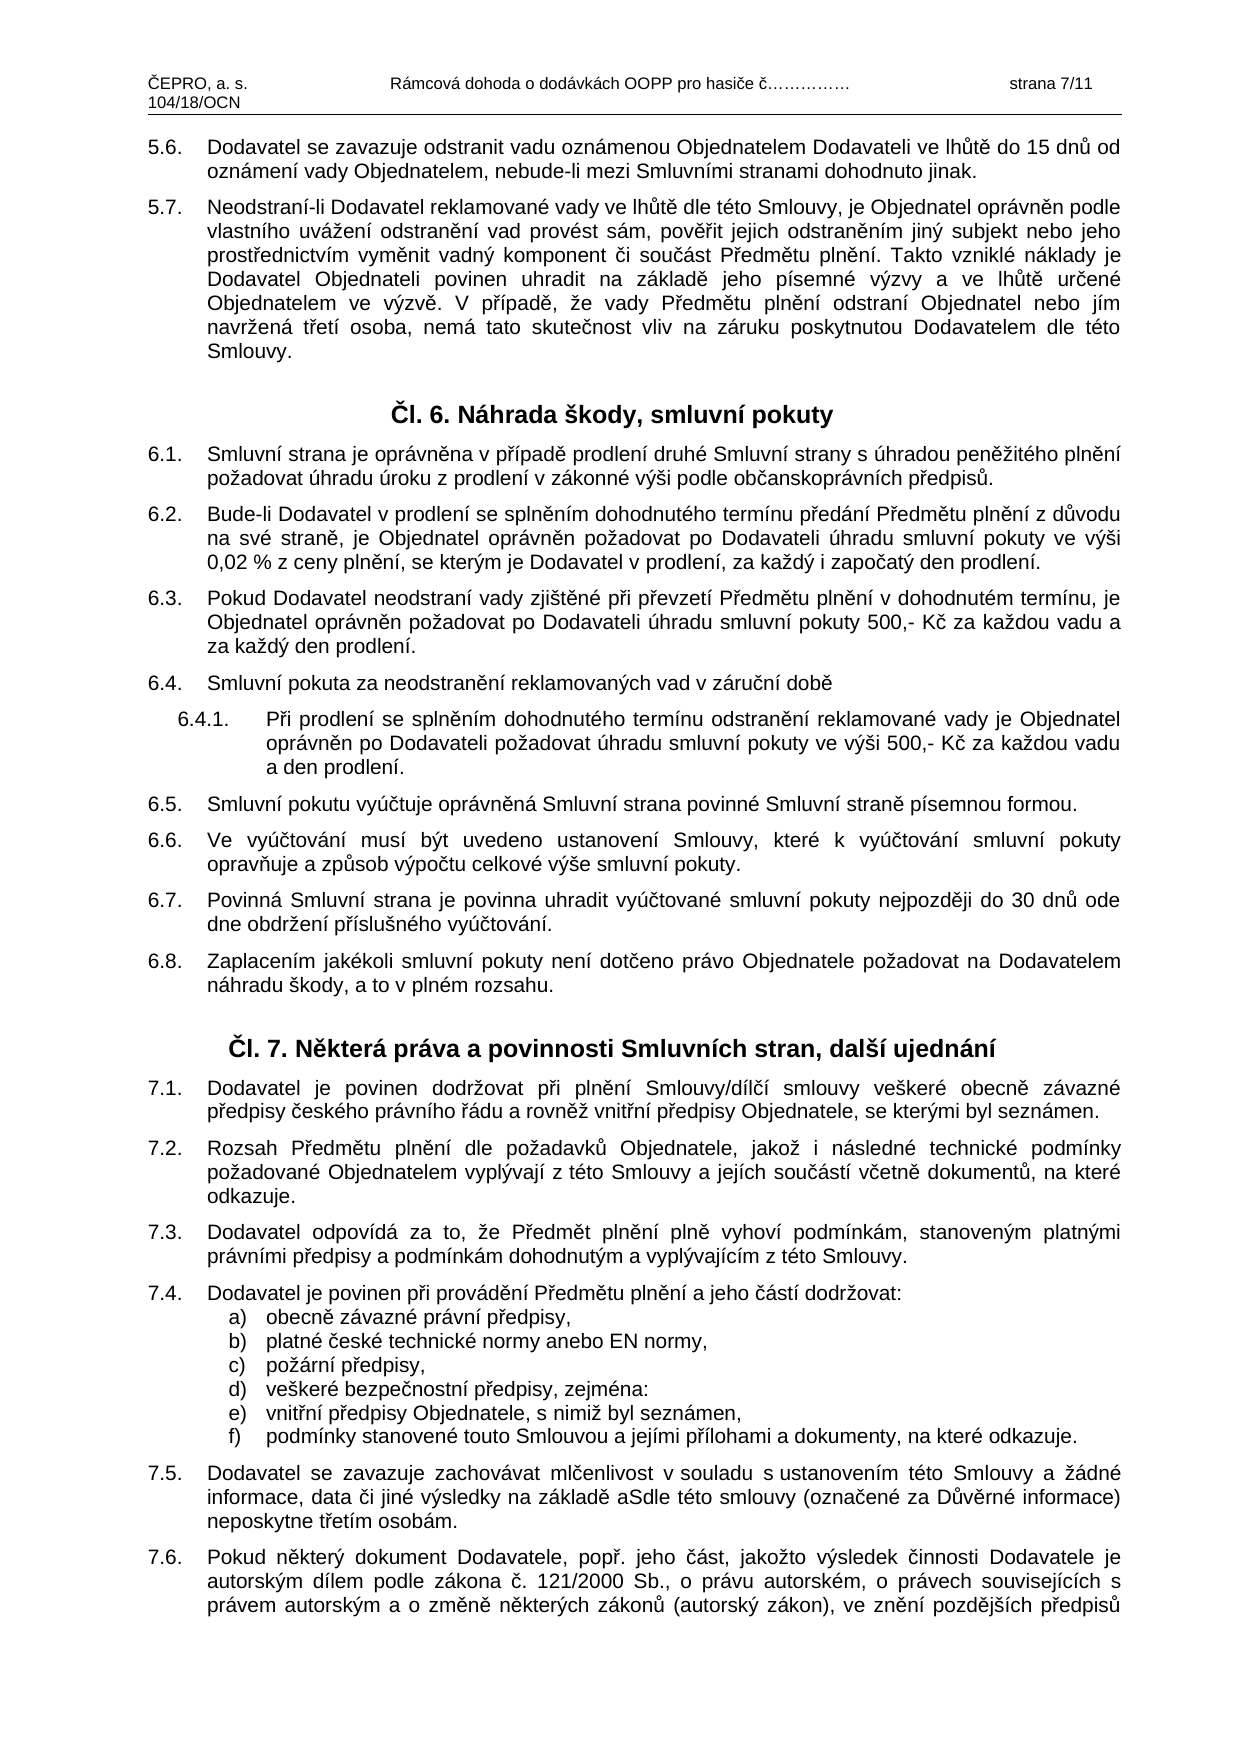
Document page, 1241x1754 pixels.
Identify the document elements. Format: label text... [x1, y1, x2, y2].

list Dodavatel je povinen při provádění Předmětu plnění a jeho částí dodržovat: [148, 1281, 1122, 1304]
list Dodavatel se zavazuje zachovávat mlčenlivost v souladu s ustanovením této Smlouvy a žádné informace, data či jiné výsledky na základě aSdle této smlouvy (označené za Důvěrné informace) neposkytne třetím osobám. [148, 1461, 1122, 1533]
text Neodstraní-li Dodavatel reklamované vady ve lhůtě dle této Smlouvy, je Objednatel oprávněn podle vlastního uvážení odstranění vad provést sám, pověřit jejich odstraněním jiný subjekt nebo jeho prostřednictvím vyměnit vadný komponent či součást Předmětu plnění. Takto vzniklé náklady je Dodavatel Objednateli povinen uhradit na základě jeho písemné výzvy a ve lhůtě určené Objednatelem ve výzvě. V případě, že vady Předmětu plnění odstraní Objednatel nebo jím navržená třetí osoba, nemá tato skutečnost vliv na záruku poskytnutou Dodavatelem dle této Smlouvy. [148, 195, 1122, 363]
list vnitřní předpisy Objednatele, s nimiž byl seznámen, [228, 1400, 1122, 1424]
list požární předpisy, [228, 1352, 1122, 1376]
list Dodavatel je povinen dodržovat při plnění Smlouvy/dílčí smlouvy veškeré obecně závazné předpisy českého právního řádu a rovněž vnitřní předpisy Objednatele, se kterými byl seznámen. [148, 1075, 1122, 1123]
text Zaplacením jakékoli smluvní pokuty není dotčeno právo Objednatele požadovat na Dodavatelem náhradu škody, a to v plném rozsahu. [148, 949, 1122, 997]
list Smluvní pokuta za neodstranění reklamovaných vad v záruční době [148, 671, 1122, 694]
list Při prodlení se splněním dohodnutého termínu odstranění reklamované vady je Objednatel oprávněn po Dodavateli požadovat úhradu smluvní pokuty ve výši 500,- Kč za každou vadu a den prodlení. [177, 707, 1122, 779]
list veškeré bezpečnostní předpisy, zejména: [228, 1376, 1122, 1400]
list platné české technické normy anebo EN normy, [228, 1328, 1122, 1352]
list Povinná Smluvní strana je povinna uhradit vyúčtované smluvní pokuty nejpozději do 30 dnů ode dne obdržení příslušného vyúčtování. [148, 888, 1122, 936]
list Smluvní strana je oprávněna v případě prodlení druhé Smluvní strany s úhradou peněžitého plnění požadovat úhradu úroku z prodlení v zákonné výši podle občanskoprávních předpisů. [148, 441, 1122, 489]
list Dodavatel odpovídá za to, že Předmět plnění plně vyhoví podmínkám, stanoveným platnými právními předpisy a podmínkám dohodnutým a vyplývajícím z této Smlouvy. [148, 1220, 1122, 1268]
list podmínky stanovené touto Smlouvou a jejími přílohami a dokumenty, na které odkazuje. [228, 1424, 1122, 1448]
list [148, 1545, 1122, 1617]
text Některá práva a povinnosti Smluvních stran, další ujednání [102, 1034, 1122, 1063]
list Ve vyúčtování musí být uvedeno ustanovení Smlouvy, které k vyúčtování smluvní pokuty opravňuje a způsob výpočtu celkové výše smluvní pokuty. [148, 828, 1122, 876]
list Pokud Dodavatel neodstraní vady zjištěné při převzetí Předmětu plnění v dohodnutém termínu, je Objednatel oprávněn požadovat po Dodavateli úhradu smluvní pokuty 500,- Kč za každou vadu a za každý den prodlení. [148, 586, 1122, 658]
list Smluvní pokutu vyúčtuje oprávněná Smluvní strana povinné Smluvní straně písemnou formou. [148, 791, 1122, 815]
text Dodavatel se zavazuje odstranit vadu oznámenou Objednatelem Dodavateli ve lhůtě do 15 dnů od oznámení vady Objednatelem, nebude-li mezi Smluvními stranami dohodnuto jinak. [148, 134, 1122, 182]
text Náhrada škody, smluvní pokuty [102, 400, 1122, 429]
list Bude-li Dodavatel v prodlení se splněním dohodnutého termínu předání Předmětu plnění z důvodu na své straně, je Objednatel oprávněn požadovat po Dodavateli úhradu smluvní pokuty ve výši 0,02 % z ceny plnění, se kterým je Dodavatel v prodlení, za každý i započatý den prodlení. [148, 502, 1122, 574]
list obecně závazné právní předpisy, [228, 1304, 1122, 1328]
list Rozsah Předmětu plnění dle požadavků Objednatele, jakož i následné technické podmínky požadované Objednatelem vyplývají z této Smlouvy a jejích součástí včetně dokumentů, na které odkazuje. [148, 1136, 1122, 1208]
